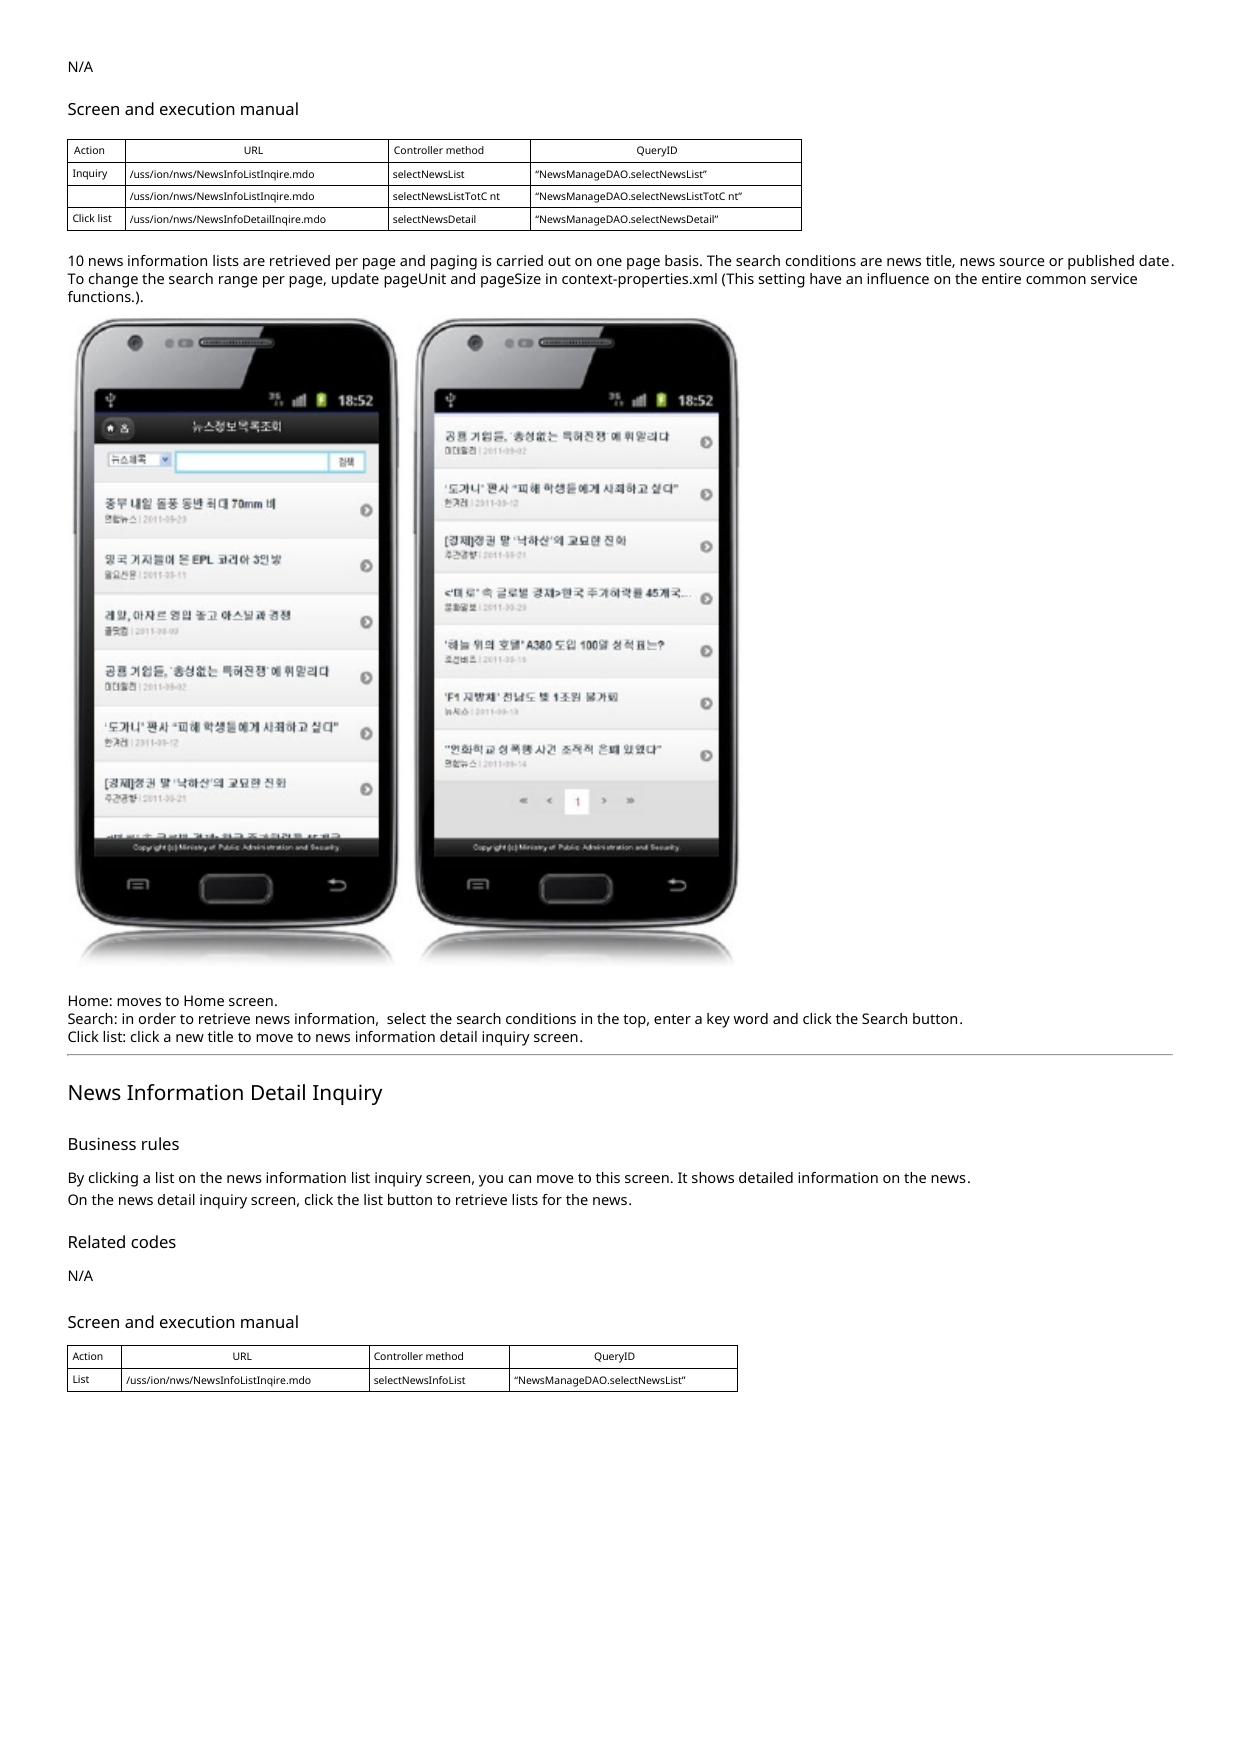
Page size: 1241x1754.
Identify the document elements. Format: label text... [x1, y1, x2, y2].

text Search: in order to retrieve news information, select the search conditions in the top, enter a key word and click the Search button. [67, 1010, 1182, 1028]
text To change the search range per page, update pageUnit and pageSize in context-properties.xml (This setting have an influence on the entire common service functions.). [67, 270, 1182, 306]
text Screen and execution manual [67, 101, 1182, 119]
text N/A [67, 58, 1182, 76]
text Related codes [67, 1234, 1182, 1252]
text Business rules [67, 1137, 1182, 1154]
text N/A [67, 1252, 1182, 1288]
text Click list: click a new title to move to news information detail inquiry screen. [67, 1028, 1182, 1046]
text News Information Detail Inquiry [67, 1083, 1182, 1104]
text Screen and execution manual [67, 1314, 1182, 1332]
text Home: moves to Home screen. [67, 993, 1182, 1010]
picture [68, 314, 404, 968]
text 10 news information lists are retrieved per page and paging is carried out on one page basis. The search conditions are news title, news source or published date. [67, 252, 1182, 270]
text On the news detail inquiry screen, click the list button to retrieve lists for the news. [67, 1191, 1182, 1209]
picture [408, 314, 744, 968]
text By clicking a list on the news information list inquiry screen, you can move to this screen. It shows detailed information on the news. [67, 1154, 1182, 1191]
